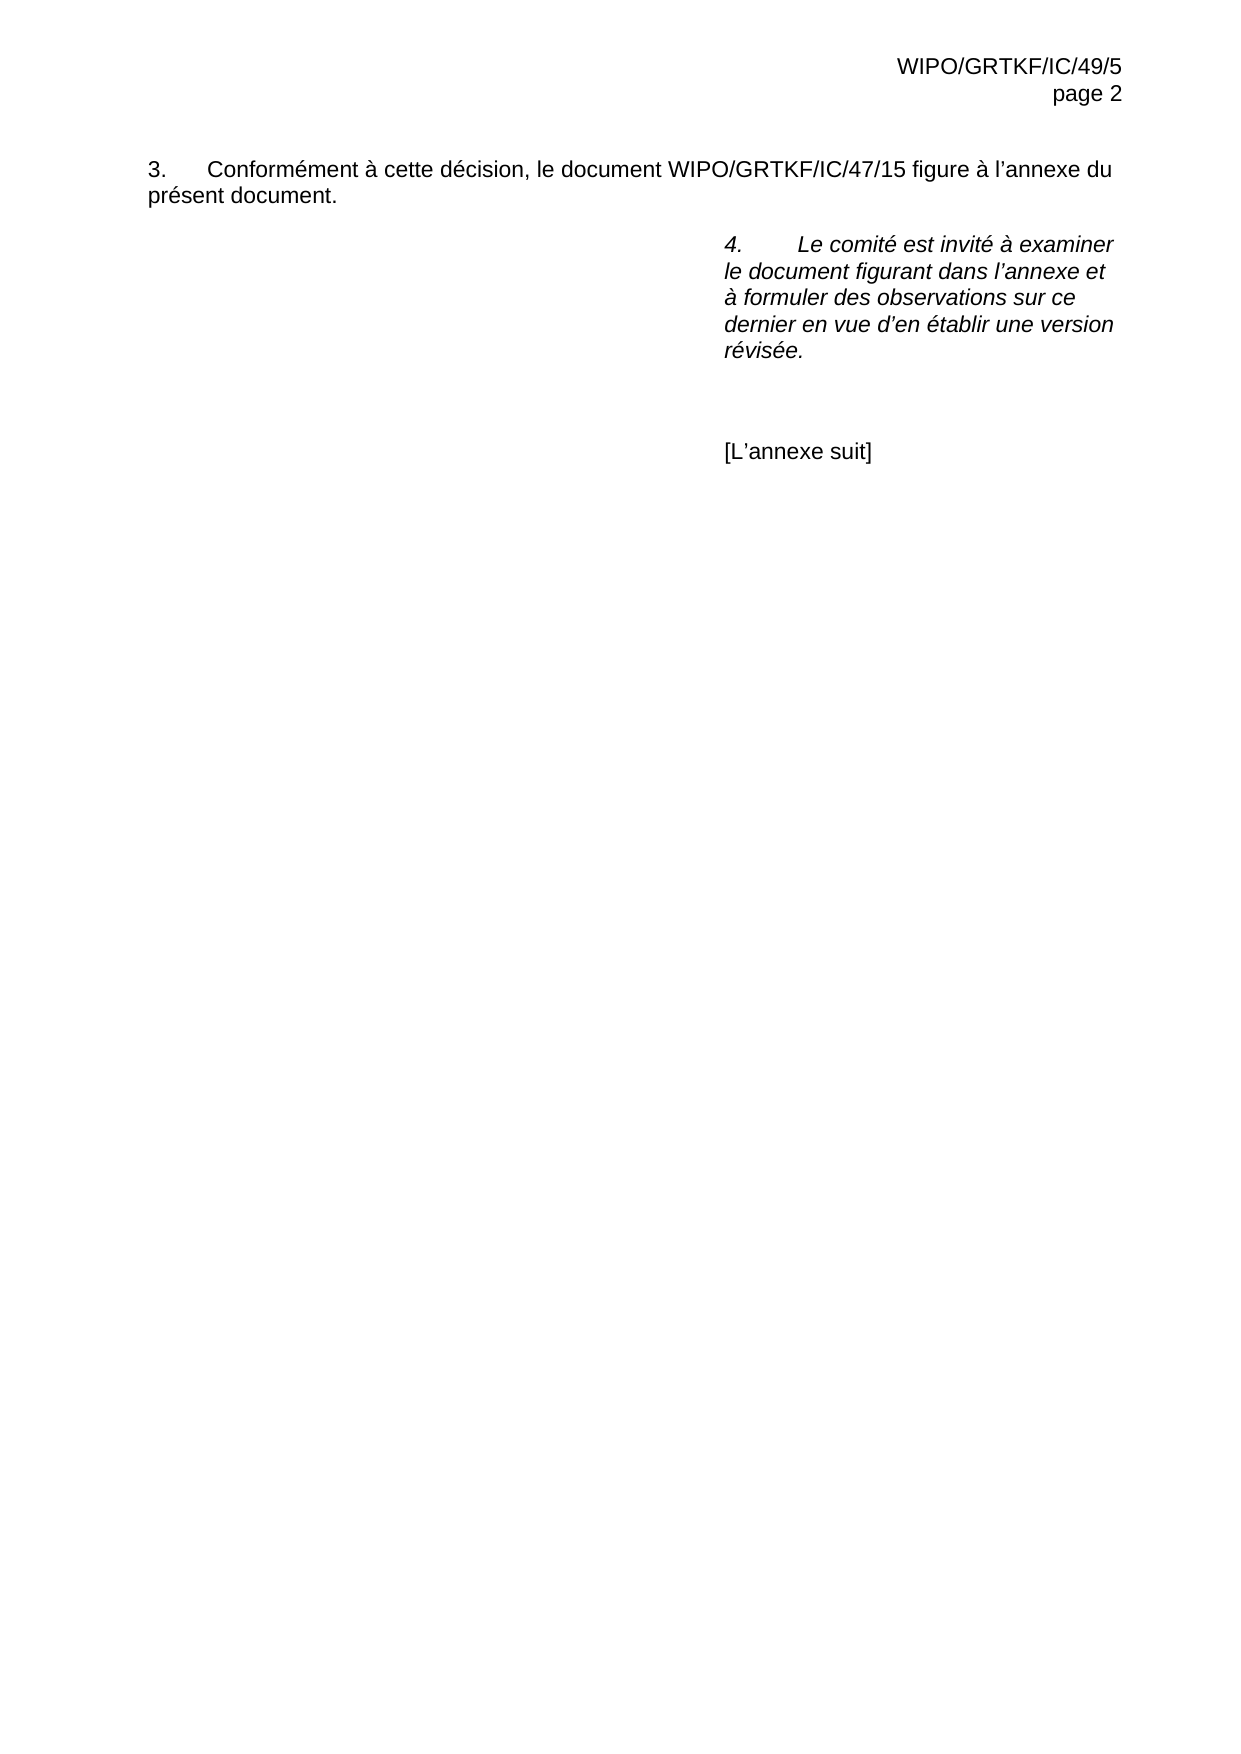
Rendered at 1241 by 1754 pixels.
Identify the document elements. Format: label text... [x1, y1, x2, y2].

text Le comité est invité à examiner le document figurant dans l’annexe et à formuler des observations sur ce dernier en vue d’en établir une version révisée. [724, 231, 1122, 363]
text [L’annexe suit] [724, 438, 1122, 464]
text Conformément à cette décision, le document WIPO/GRTKF/IC/47/15 figure à l’annexe du présent document. [148, 156, 1122, 208]
